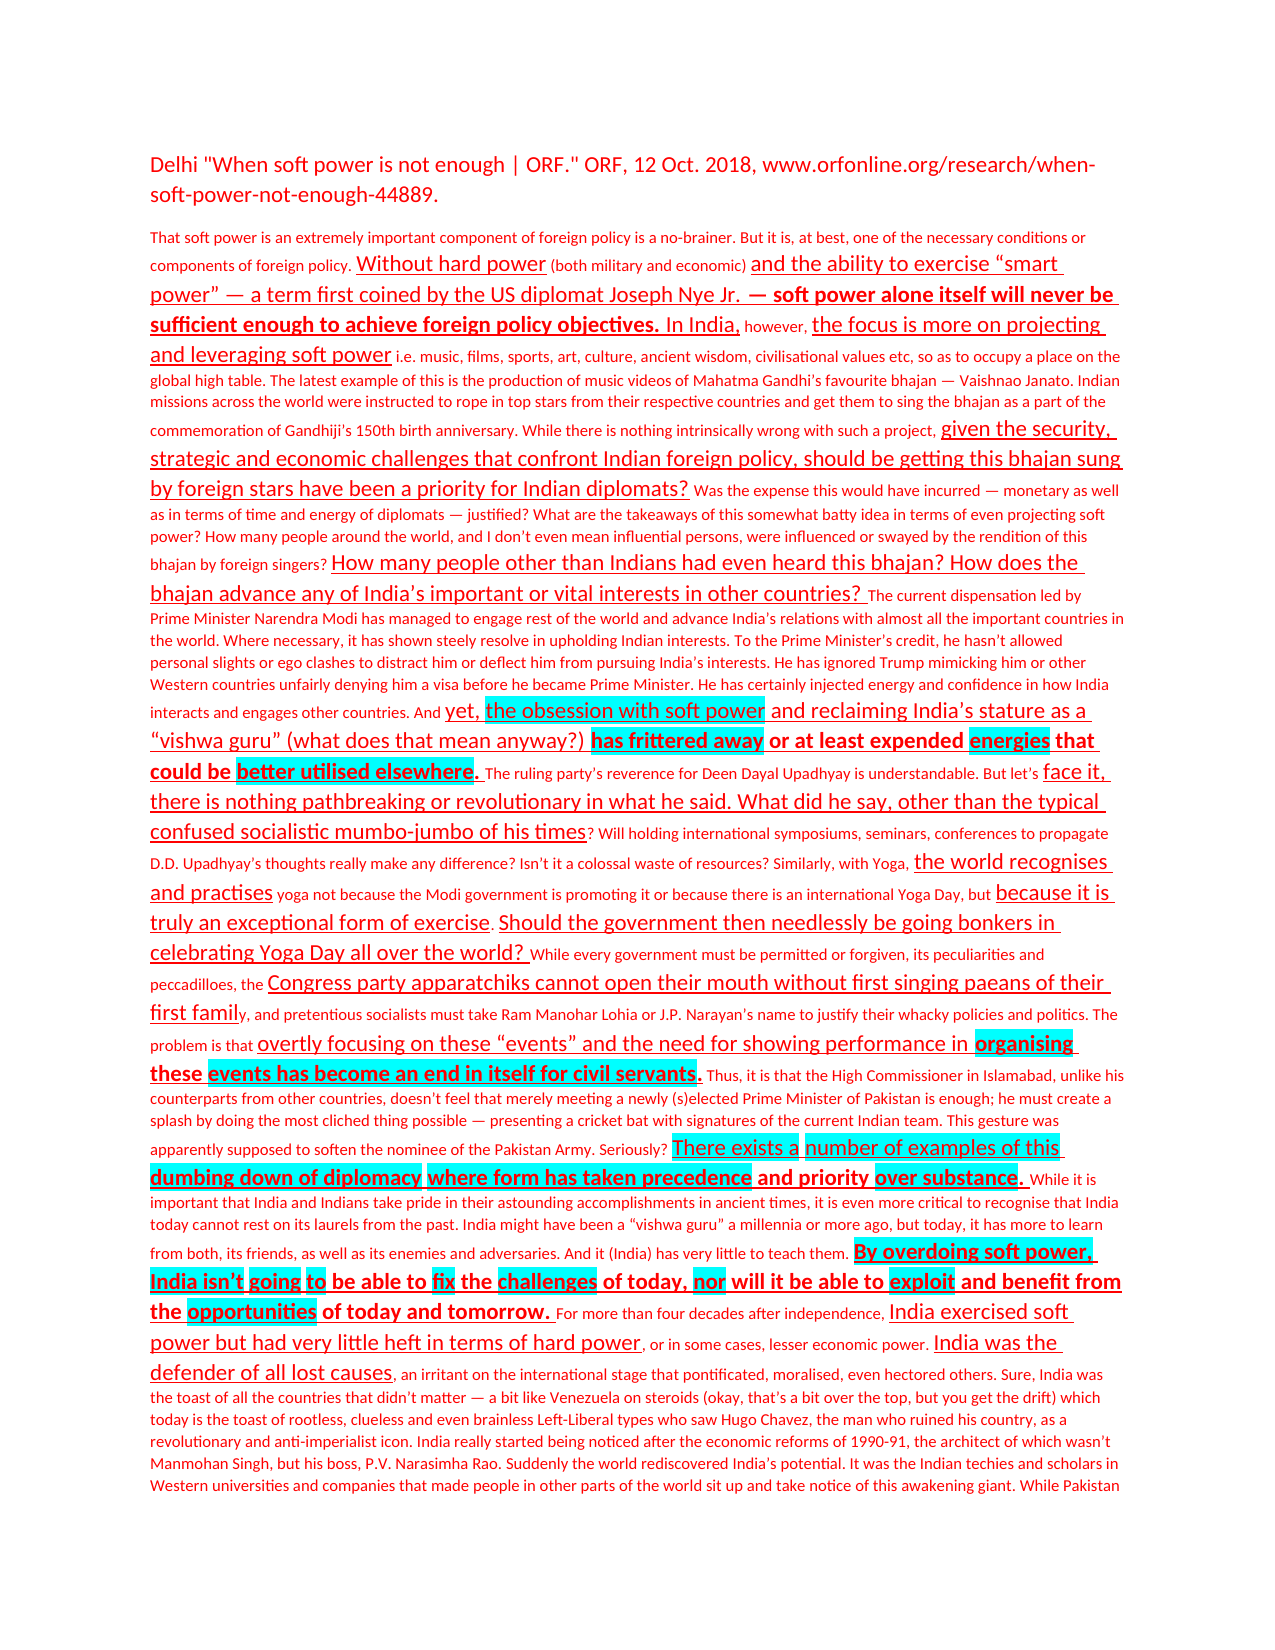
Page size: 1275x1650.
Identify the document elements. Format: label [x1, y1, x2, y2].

text [150, 227, 1125, 1495]
text [150, 150, 1125, 208]
